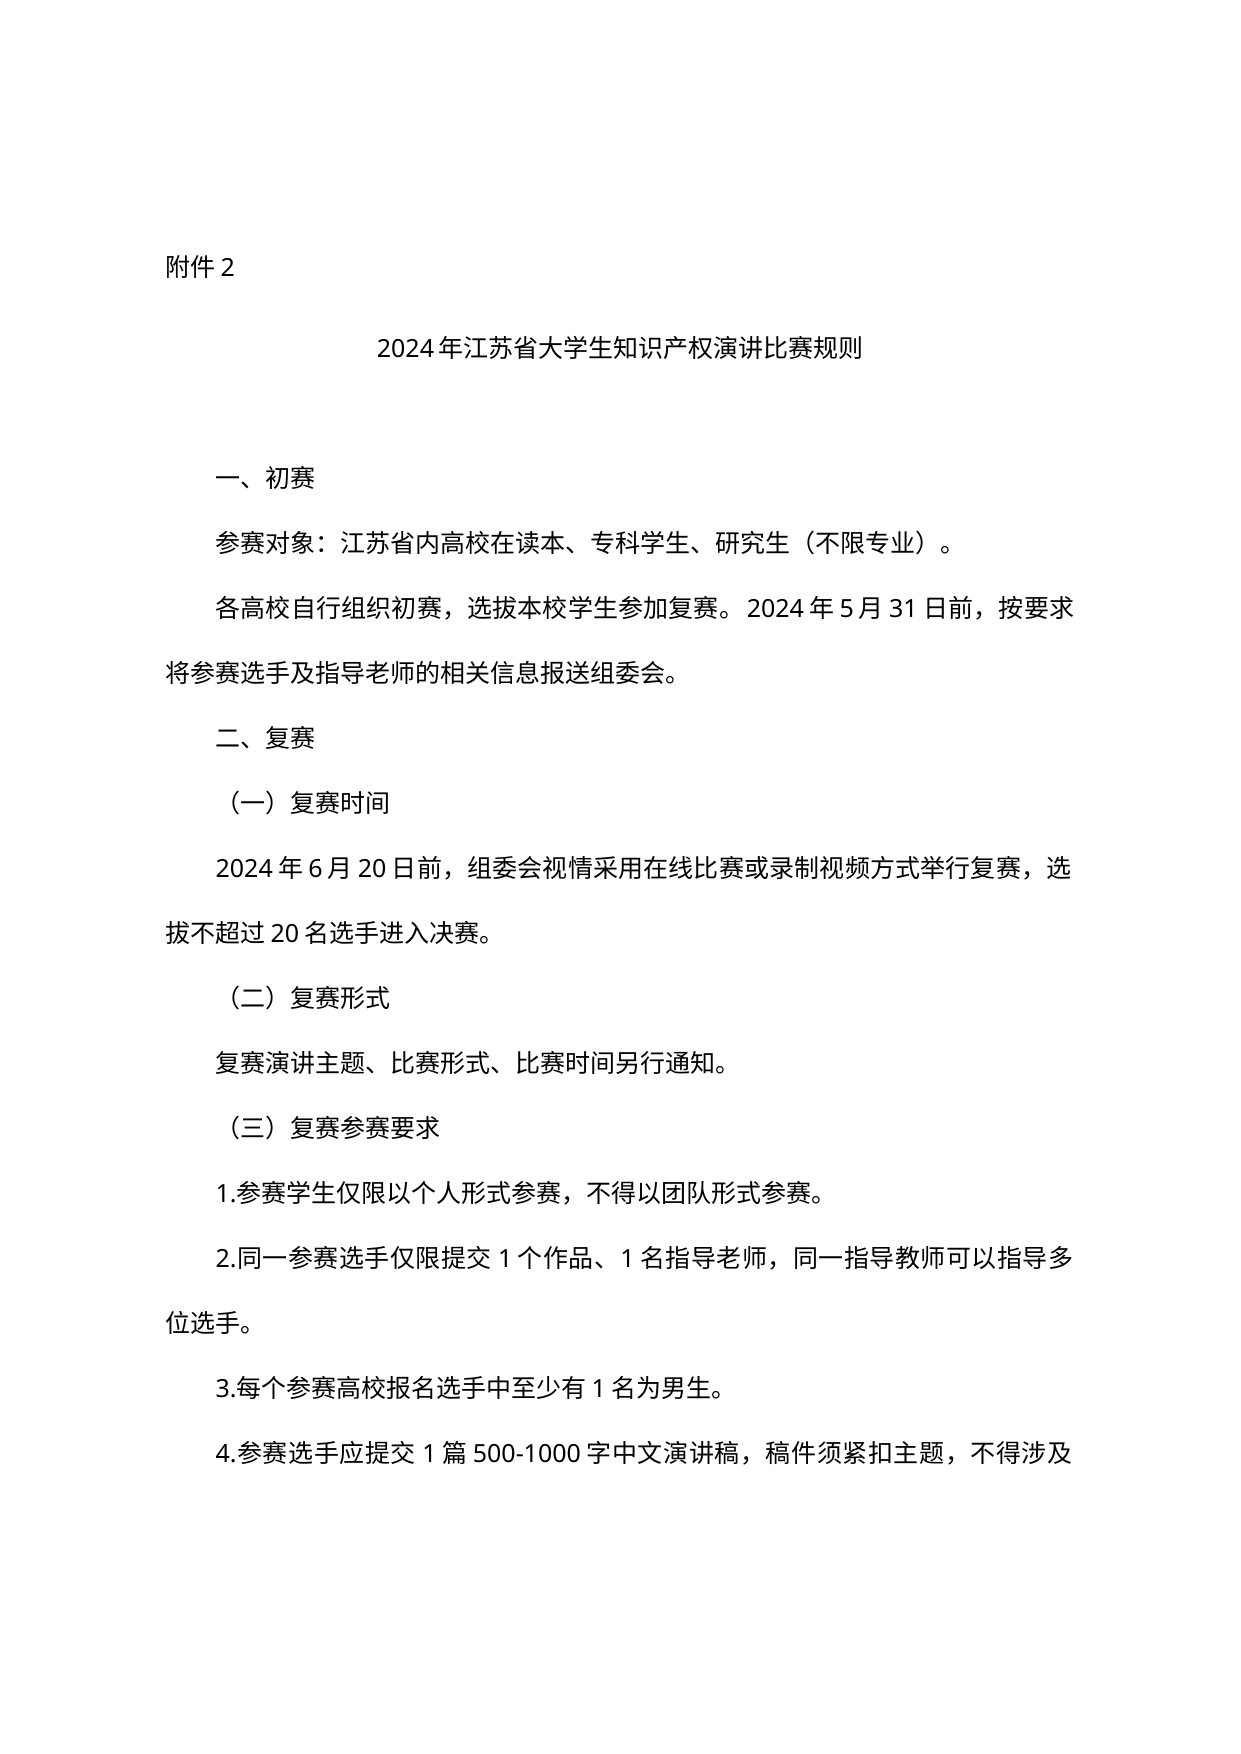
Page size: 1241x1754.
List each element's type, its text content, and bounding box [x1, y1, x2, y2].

text 一、初赛 [165, 444, 1075, 509]
text 2.同一参赛选手仅限提交1个作品、1名指导老师，同一指导教师可以指导多位选手。 [165, 1224, 1075, 1354]
text 2024年江苏省大学生知识产权演讲比赛规则 [165, 314, 1075, 379]
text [165, 1419, 1075, 1484]
text 参赛对象：江苏省内高校在读本、专科学生、研究生（不限专业）。 [165, 509, 1075, 574]
text （一）复赛时间 [165, 769, 1075, 834]
text 2024年6月20日前，组委会视情采用在线比赛或录制视频方式举行复赛，选拔不超过20名选手进入决赛。 [165, 834, 1075, 964]
text 各高校自行组织初赛，选拔本校学生参加复赛。2024年5月31日前，按要求将参赛选手及指导老师的相关信息报送组委会。 [165, 574, 1075, 704]
text 二、复赛 [165, 704, 1075, 769]
text 1.参赛学生仅限以个人形式参赛，不得以团队形式参赛。 [165, 1159, 1075, 1224]
text 复赛演讲主题、比赛形式、比赛时间另行通知。 [165, 1029, 1075, 1094]
text （三）复赛参赛要求 [165, 1094, 1075, 1159]
text 附件2 [165, 233, 1075, 298]
text （二）复赛形式 [165, 964, 1075, 1029]
text 3.每个参赛高校报名选手中至少有1名为男生。 [165, 1354, 1075, 1419]
